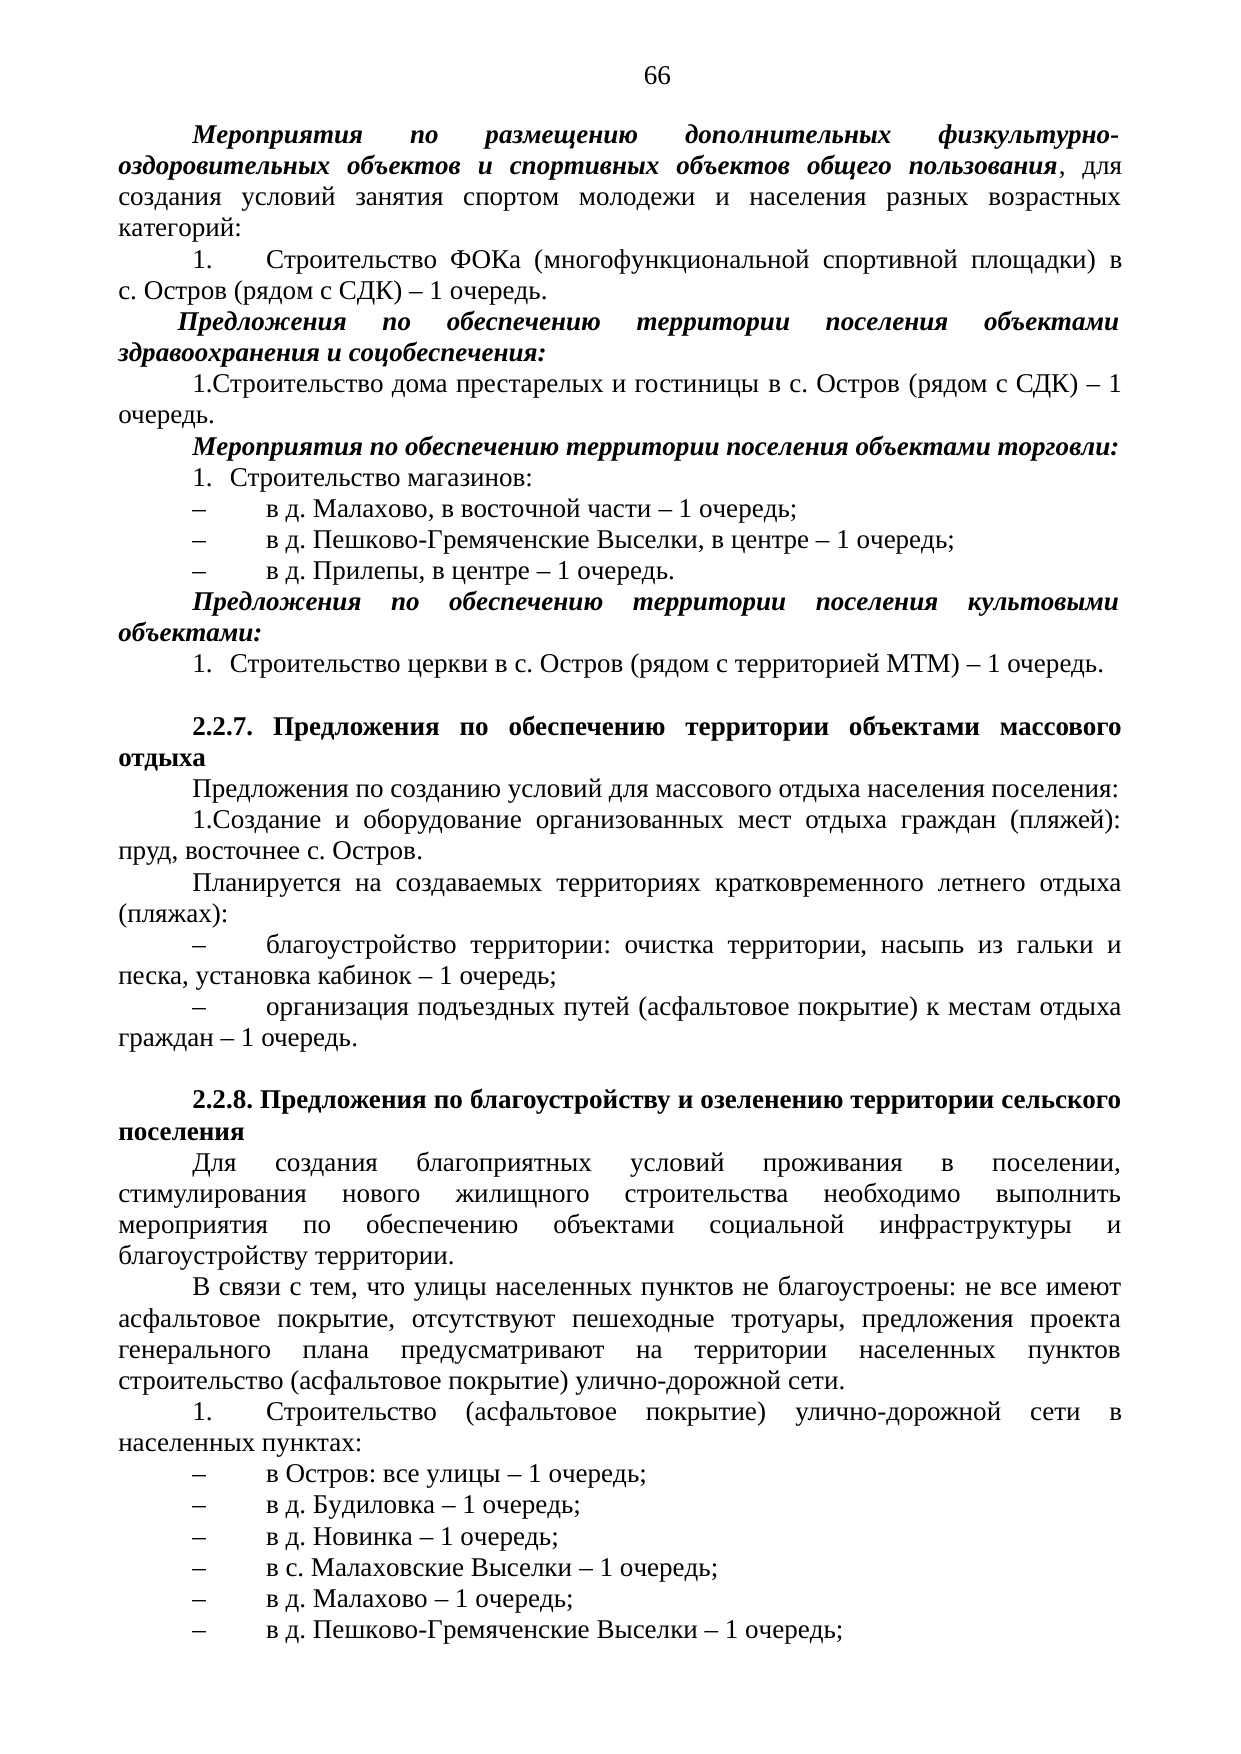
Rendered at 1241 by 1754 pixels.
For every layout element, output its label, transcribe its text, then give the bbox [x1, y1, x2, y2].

list в д. Прилепы, в центре ‒ 1 очередь. [118, 554, 1122, 585]
list в д. Пешково-Гремяченские Выселки, в центре ‒ 1 очередь; [118, 523, 1122, 554]
list Мероприятия по размещению дополнительных физкультурно-оздоровительных объектов и спортивных объектов общего пользования, для создания условий занятия спортом молодежи и населения разных возрастных категорий: [118, 118, 1122, 243]
list в д. Будиловка ‒ 1 очередь; [118, 1488, 1122, 1520]
list в Остров: все улицы ‒ 1 очередь; [118, 1457, 1122, 1488]
list Строительство (асфальтовое покрытие) улично-дорожной сети в населенных пунктах: [118, 1395, 1122, 1457]
text Планируется на создаваемых территориях кратковременного летнего отдыха (пляжах): [118, 866, 1122, 928]
list организация подъездных путей (асфальтовое покрытие) к местам отдыха граждан ‒ 1 очередь. [118, 990, 1122, 1052]
subtitle 2.2.8. Предложения по благоустройству и озеленению территории сельского поселения [118, 1084, 1122, 1146]
text Для создания благоприятных условий проживания в поселении, стимулирования нового жилищного строительства необходимо выполнить мероприятия по обеспечению объектами социальной инфраструктуры и благоустройству территории. [118, 1146, 1122, 1271]
list Строительство церкви в с. Остров (рядом с территорией МТМ) ‒ 1 очередь. [192, 648, 1122, 679]
text Предложения по созданию условий для массового отдыха населения поселения: [118, 772, 1122, 803]
list в д. Малахово, в восточной части ‒ 1 очередь; [118, 492, 1122, 523]
text Мероприятия по обеспечению территории поселения объектами торговли: [118, 429, 1122, 461]
text В связи с тем, что улицы населенных пунктов не благоустроены: не все имеют асфальтовое покрытие, отсутствуют пешеходные тротуары, предложения проекта генерального плана предусматривают на территории населенных пунктов строительство (асфальтовое покрытие) улично-дорожной сети. [118, 1271, 1122, 1395]
list в д. Новинка ‒ 1 очередь; [118, 1520, 1122, 1551]
list Строительство ФОКа (многофункциональной спортивной площадки) в с. Остров (рядом с СДК) ‒ 1 очередь. [118, 243, 1122, 305]
text Предложения по обеспечению территории поселения объектами здравоохранения и соцобеспечения: [118, 305, 1122, 367]
text Предложения по обеспечению территории поселения культовыми объектами: [118, 585, 1122, 648]
subtitle 2.2.7. Предложения по обеспечению территории объектами массового отдыха [118, 710, 1122, 772]
list в д. Пешково-Гремяченские Выселки ‒ 1 очередь; [118, 1613, 1122, 1644]
list благоустройство территории: очистка территории, насыпь из гальки и песка, установка кабинок ‒ 1 очередь; [118, 928, 1122, 990]
list Создание и оборудование организованных мест отдыха граждан (пляжей): пруд, восточнее с. Остров. [118, 803, 1122, 866]
text 1.Строительство дома престарелых и гостиницы в с. Остров (рядом с СДК) ‒ 1 очередь. [118, 367, 1122, 429]
list в д. Малахово ‒ 1 очередь; [118, 1582, 1122, 1613]
list в с. Малаховские Выселки ‒ 1 очередь; [118, 1551, 1122, 1582]
list Строительство магазинов: [192, 461, 1122, 492]
